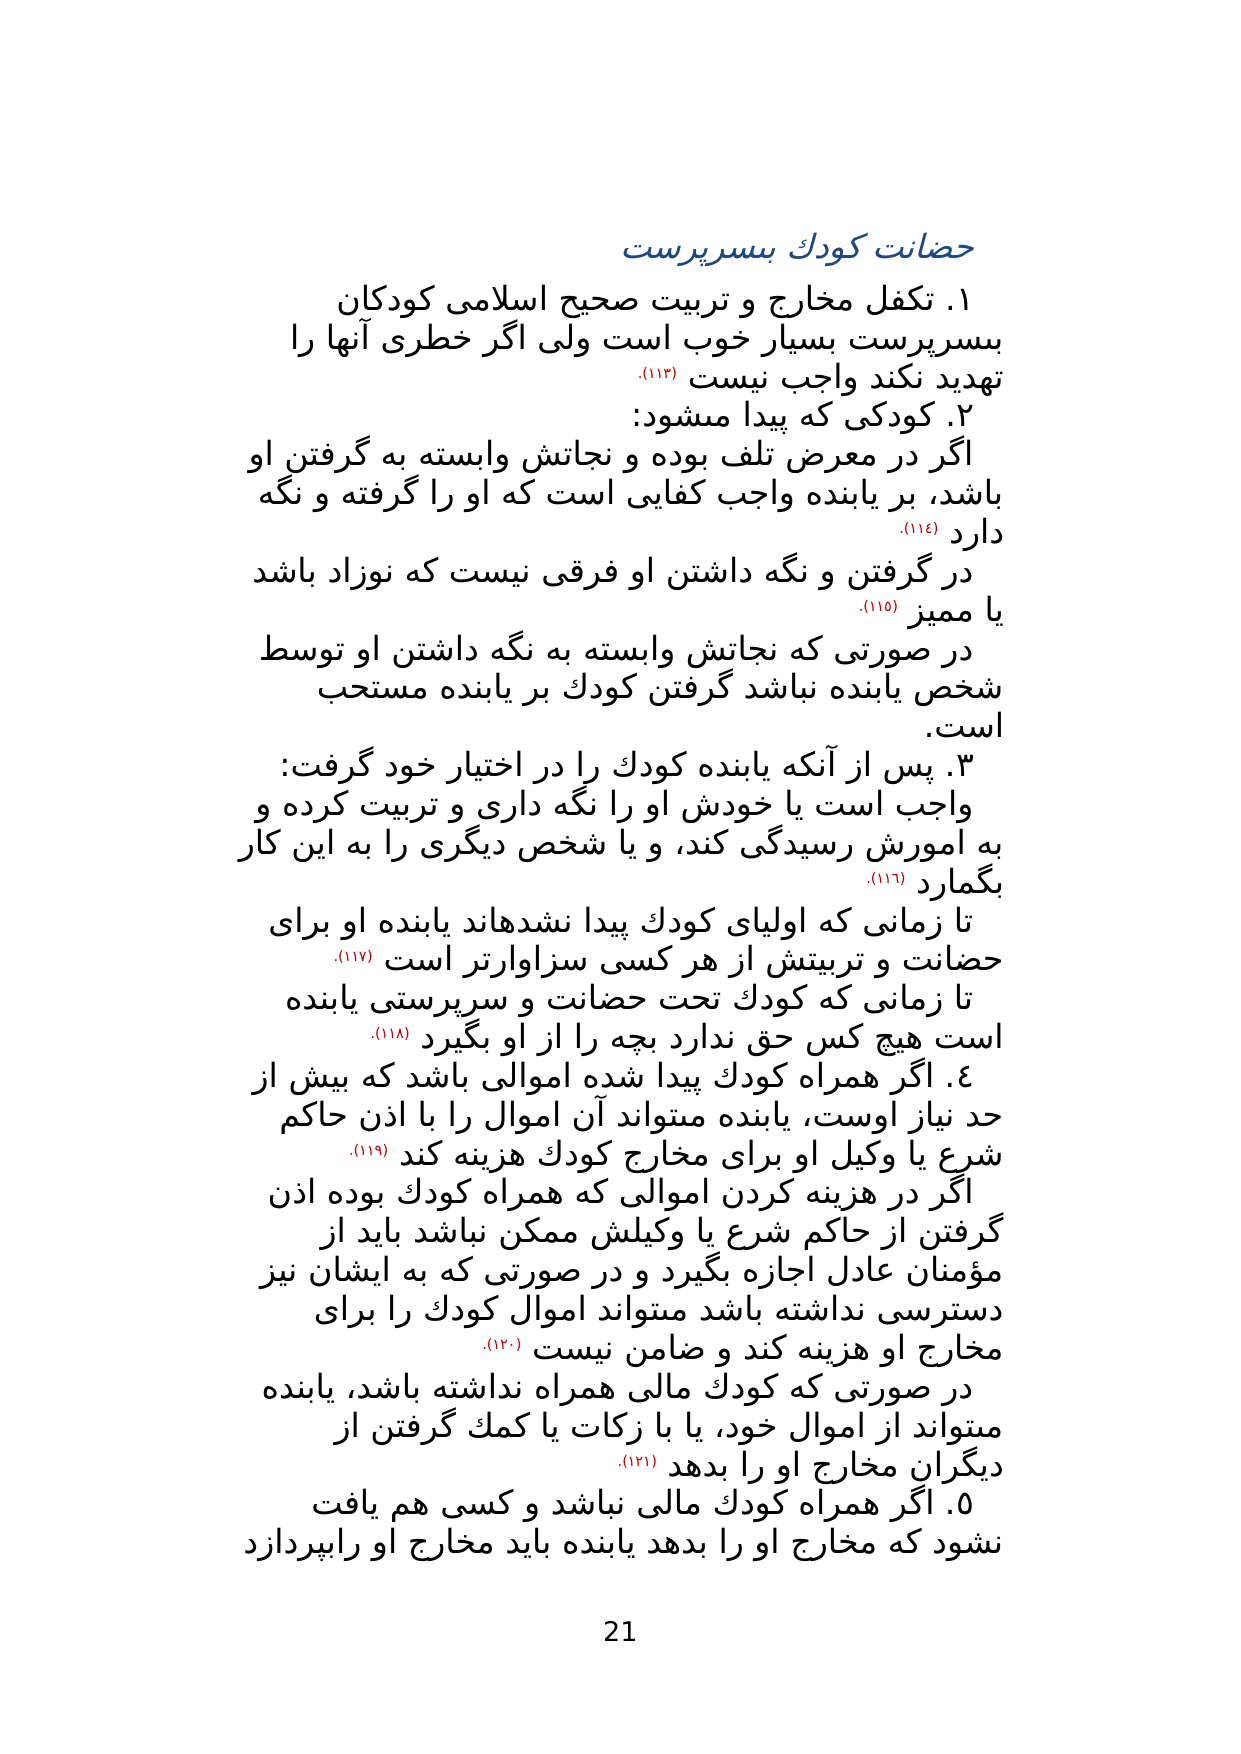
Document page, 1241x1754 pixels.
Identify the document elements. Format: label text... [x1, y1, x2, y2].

text ٣. پس از آنكه يابنده كودك را در اختيار خود گرفت: [236, 746, 1004, 784]
text تا زمانى كه اولياى كودك پيدا نشده‏اند يابنده او براى حضانت و تربيتش از هر كسى سزاوارتر است‏ (١١٧). [236, 901, 1004, 979]
text اگر در هزينه كردن اموالى كه همراه كودك بوده اذن گرفتن از حاكم شرع يا وكيلش ممكن نباشد بايد از مؤمنان عادل اجازه بگيرد و در صورتى كه به ايشان نيز دسترسى نداشته باشد مى‏تواند اموال كودك را براى مخارج او هزينه كند و ضامن نيست‏ (١٢٠). [236, 1173, 1004, 1367]
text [236, 1484, 1004, 1562]
text ٢. كودكى كه پيدا مى‏شود: [236, 396, 1004, 435]
text واجب است يا خودش او را نگه دارى و تربيت كرده و به امورش رسيدگى كند، و يا شخص ديگرى را به اين كار بگمارد (١١٦). [236, 784, 1004, 901]
text در صورتى كه نجاتش وابسته به نگه داشتن او توسط شخص يابنده نباشد گرفتن كودك بر يابنده مستحب است. [236, 629, 1004, 746]
text در صورتى كه كودك مالى همراه نداشته باشد، يابنده مى‏تواند از اموال خود، يا با زكات يا كمك گرفتن از ديگران مخارج او را بدهد (١٢١). [236, 1367, 1004, 1484]
subtitle حضانت كودك بى‏سرپرست‏ [236, 228, 1004, 267]
text در گرفتن و نگه داشتن او فرقى نيست كه نوزاد باشد يا مميز (١١٥). [236, 551, 1004, 629]
text تا زمانى كه كودك تحت حضانت و سرپرستى يابنده است هيچ كس حق ندارد بچه را از او بگيرد (١١٨). [236, 979, 1004, 1056]
text اگر در معرض تلف بوده و نجاتش وابسته به گرفتن او باشد، بر يابنده واجب كفايى است كه او را گرفته و نگه دارد (١١٤). [236, 435, 1004, 551]
text ١. تكفل مخارج و تربيت صحيح اسلامى كودكان بى‏سرپرست بسيار خوب است ولى اگر خطرى آنها را تهديد نكند واجب نيست‏ (١١٣). [236, 279, 1004, 396]
text ٤. اگر همراه كودك پيدا شده اموالى باشد كه بيش از حد نياز اوست، يابنده مى‏تواند آن اموال را با اذن حاكم شرع يا وكيل او براى مخارج كودك هزينه كند (١١٩). [236, 1056, 1004, 1173]
